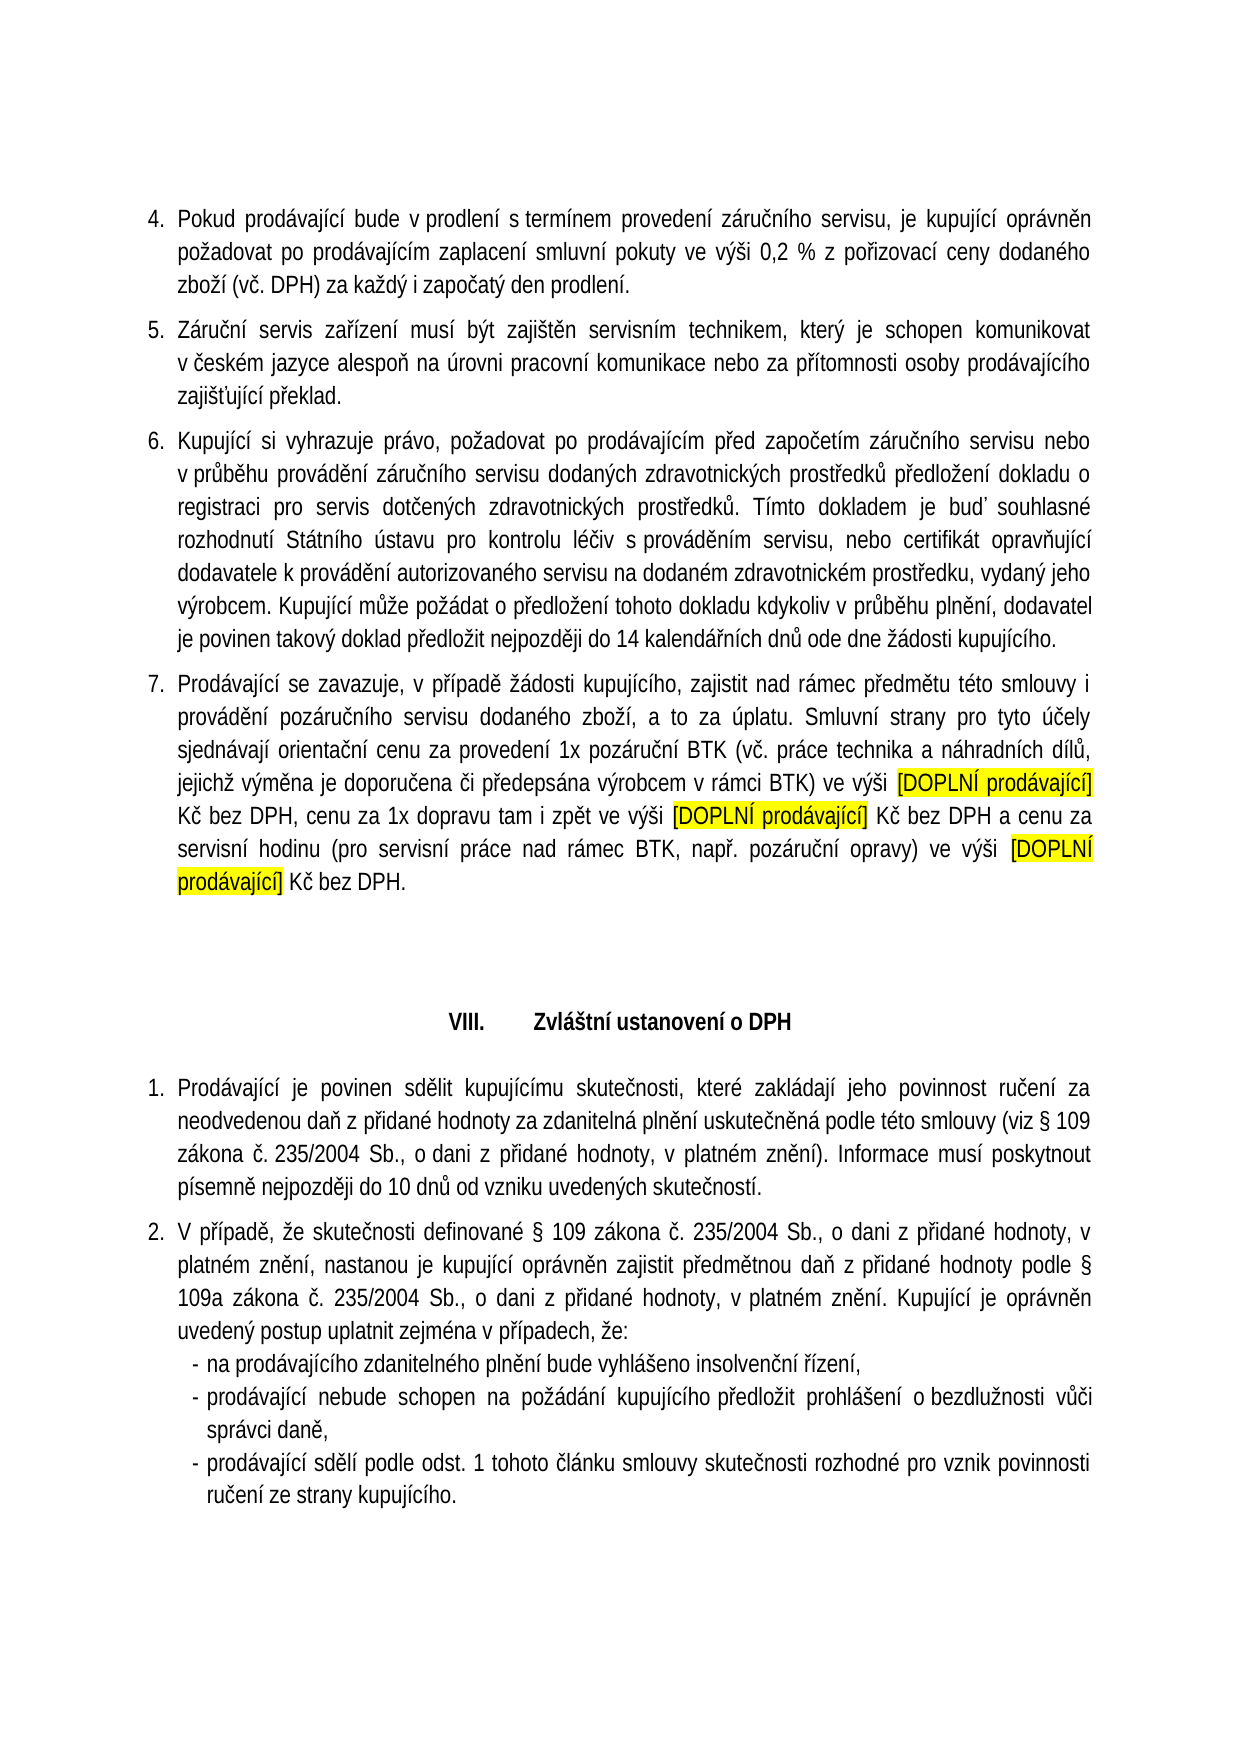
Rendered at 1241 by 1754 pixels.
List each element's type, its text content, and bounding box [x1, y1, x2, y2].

list Kupující si vyhrazuje právo, požadovat po prodávajícím před započetím záručního servisu nebo v průběhu provádění záručního servisu dodaných zdravotnických prostředků předložení dokladu o registraci pro servis dotčených zdravotnických prostředků. Tímto dokladem je buď souhlasné rozhodnutí Státního ústavu pro kontrolu léčiv s prováděním servisu, nebo certifikát opravňující dodavatele k provádění autorizovaného servisu na dodaném zdravotnickém prostředku, vydaný jeho výrobcem. Kupující může požádat o předložení tohoto dokladu kdykoliv v průběhu plnění, dodavatel je povinen takový doklad předložit nejpozději do 14 kalendářních dnů ode dne žádosti kupujícího. [148, 426, 1093, 652]
list Prodávající se zavazuje, v případě žádosti kupujícího, zajistit nad rámec předmětu této smlouvy i provádění pozáručního servisu dodaného zboží, a to za úplatu. Smluvní strany pro tyto účely sjednávají orientační cenu za provedení 1x pozáruční BTK (vč. práce technika a náhradních dílů, jejichž výměna je doporučena či předepsána výrobcem v rámci BTK) ve výši [DOPLNÍ prodávající] Kč bez DPH, cenu za 1x dopravu tam i zpět ve výši [DOPLNÍ prodávající] Kč bez DPH a cenu za servisní hodinu (pro servisní práce nad rámec BTK, např. pozáruční opravy) ve výši [DOPLNÍ prodávající] Kč bez DPH. [148, 669, 1093, 895]
list Prodávající je povinen sdělit kupujícímu skutečnosti, které zakládají jeho povinnost ručení za neodvedenou daň z přidané hodnoty za zdanitelná plnění uskutečněná podle této smlouvy (viz § 109 zákona č. 235/2004 Sb., o dani z přidané hodnoty, v platném znění). Informace musí poskytnout písemně nejpozději do 10 dnů od vzniku uvedených skutečností. [148, 1073, 1093, 1200]
list V případě, že skutečnosti definované § 109 zákona č. 235/2004 Sb., o dani z přidané hodnoty, v platném znění, nastanou je kupující oprávněn zajistit předmětnou daň z přidané hodnoty podle § 109a zákona č. 235/2004 Sb., o dani z přidané hodnoty, v platném znění. Kupující je oprávněn uvedený postup uplatnit zejména v případech, že: [148, 1217, 1093, 1344]
list Záruční servis zařízení musí být zajištěn servisním technikem, který je schopen komunikovat v českém jazyce alespoň na úrovni pracovní komunikace nebo za přítomnosti osoby prodávajícího zajišťující překlad. [148, 315, 1093, 409]
list Zvláštní ustanovení o DPH [148, 1007, 1093, 1036]
list Pokud prodávající bude v prodlení s termínem provedení záručního servisu, je kupující oprávněn požadovat po prodávajícím zaplacení smluvní pokuty ve výši 0,2 % z pořizovací ceny dodaného zboží (vč. DPH) za každý i započatý den prodlení. [148, 204, 1093, 298]
list prodávající nebude schopen na požádání kupujícího předložit prohlášení o bezdlužnosti vůči správci daně, [192, 1382, 1093, 1443]
list prodávající sdělí podle odst. 1 tohoto článku smlouvy skutečnosti rozhodné pro vznik povinnosti ručení ze strany kupujícího. [192, 1448, 1093, 1509]
list na prodávajícího zdanitelného plnění bude vyhlášeno insolvenční řízení, [192, 1349, 1093, 1377]
